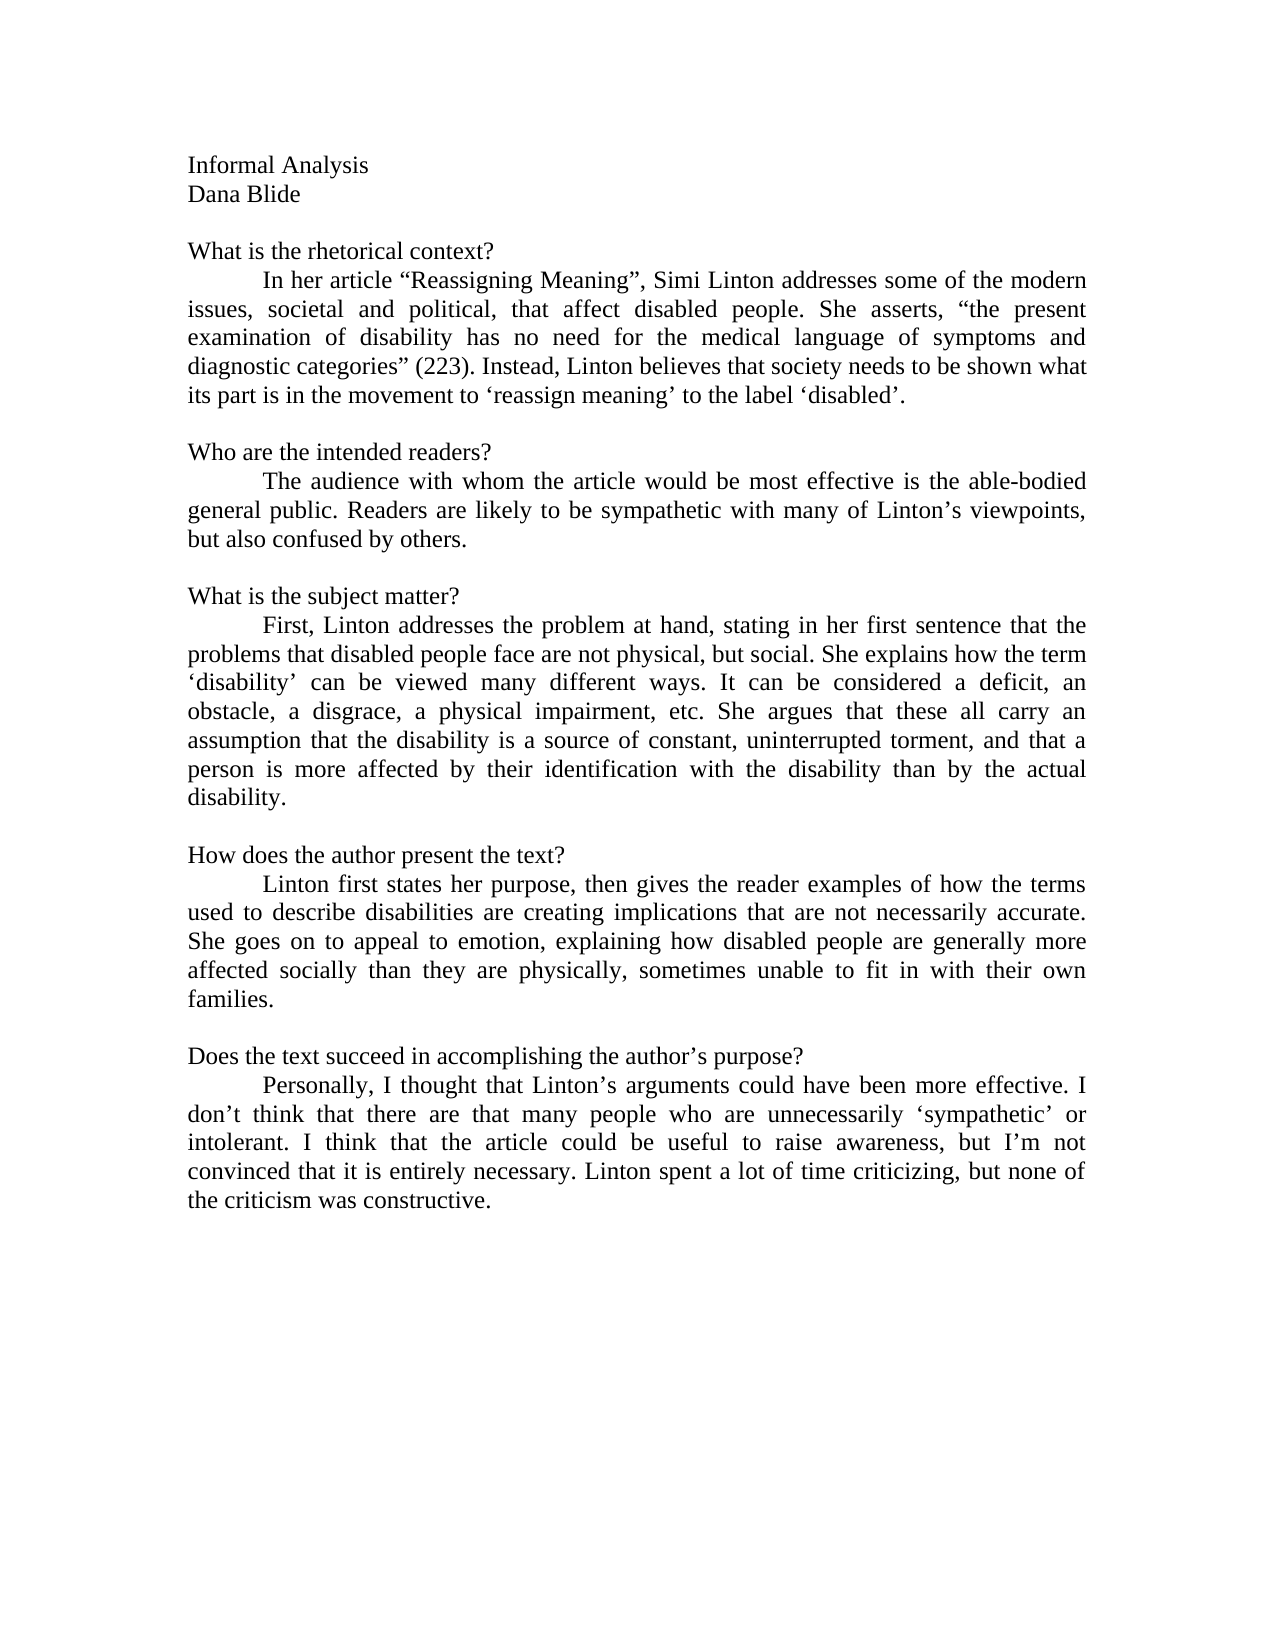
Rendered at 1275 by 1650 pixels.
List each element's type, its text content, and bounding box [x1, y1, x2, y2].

text What is the rhetorical context? [187, 236, 1087, 265]
text Linton first states her purpose, then gives the reader examples of how the terms used to describe disabilities are creating implications that are not necessarily accurate. She goes on to appeal to emotion, explaining how disabled people are generally more affected socially than they are physically, sometimes unable to fit in with their own families. [187, 869, 1087, 1012]
text Personally, I thought that Linton’s arguments could have been more effective. I don’t think that there are that many people who are unnecessarily ‘sympathetic’ or intolerant. I think that the article could be useful to raise awareness, but I’m not convinced that it is entirely necessary. Linton spent a lot of time criticizing, but none of the criticism was constructive. [187, 1070, 1087, 1214]
text The audience with whom the article would be most effective is the able-bodied general public. Readers are likely to be sympathetic with many of Linton’s viewpoints, but also confused by others. [187, 466, 1087, 552]
text Dana Blide [187, 179, 1087, 207]
text First, Linton addresses the problem at hand, stating in her first sentence that the problems that disabled people face are not physical, but social. She explains how the term ‘disability’ can be viewed many different ways. It can be considered a deficit, an obstacle, a disgrace, a physical impairment, etc. She argues that these all carry an assumption that the disability is a source of constant, uninterrupted torment, and that a person is more affected by their identification with the disability than by the actual disability. [187, 610, 1087, 811]
text How does the author present the text? [187, 840, 1087, 869]
text In her article “Reassigning Meaning”, Simi Linton addresses some of the modern issues, societal and political, that affect disabled people. She asserts, “the present examination of disability has no need for the medical language of symptoms and diagnostic categories” (223). Instead, Linton believes that society needs to be shown what its part is in the movement to ‘reassign meaning’ to the label ‘disabled’. [187, 265, 1087, 409]
text What is the subject matter? [187, 581, 1087, 610]
text Who are the intended readers? [187, 437, 1087, 466]
text Informal Analysis [187, 150, 1087, 179]
text Does the text succeed in accomplishing the author’s purpose? [187, 1041, 1087, 1070]
